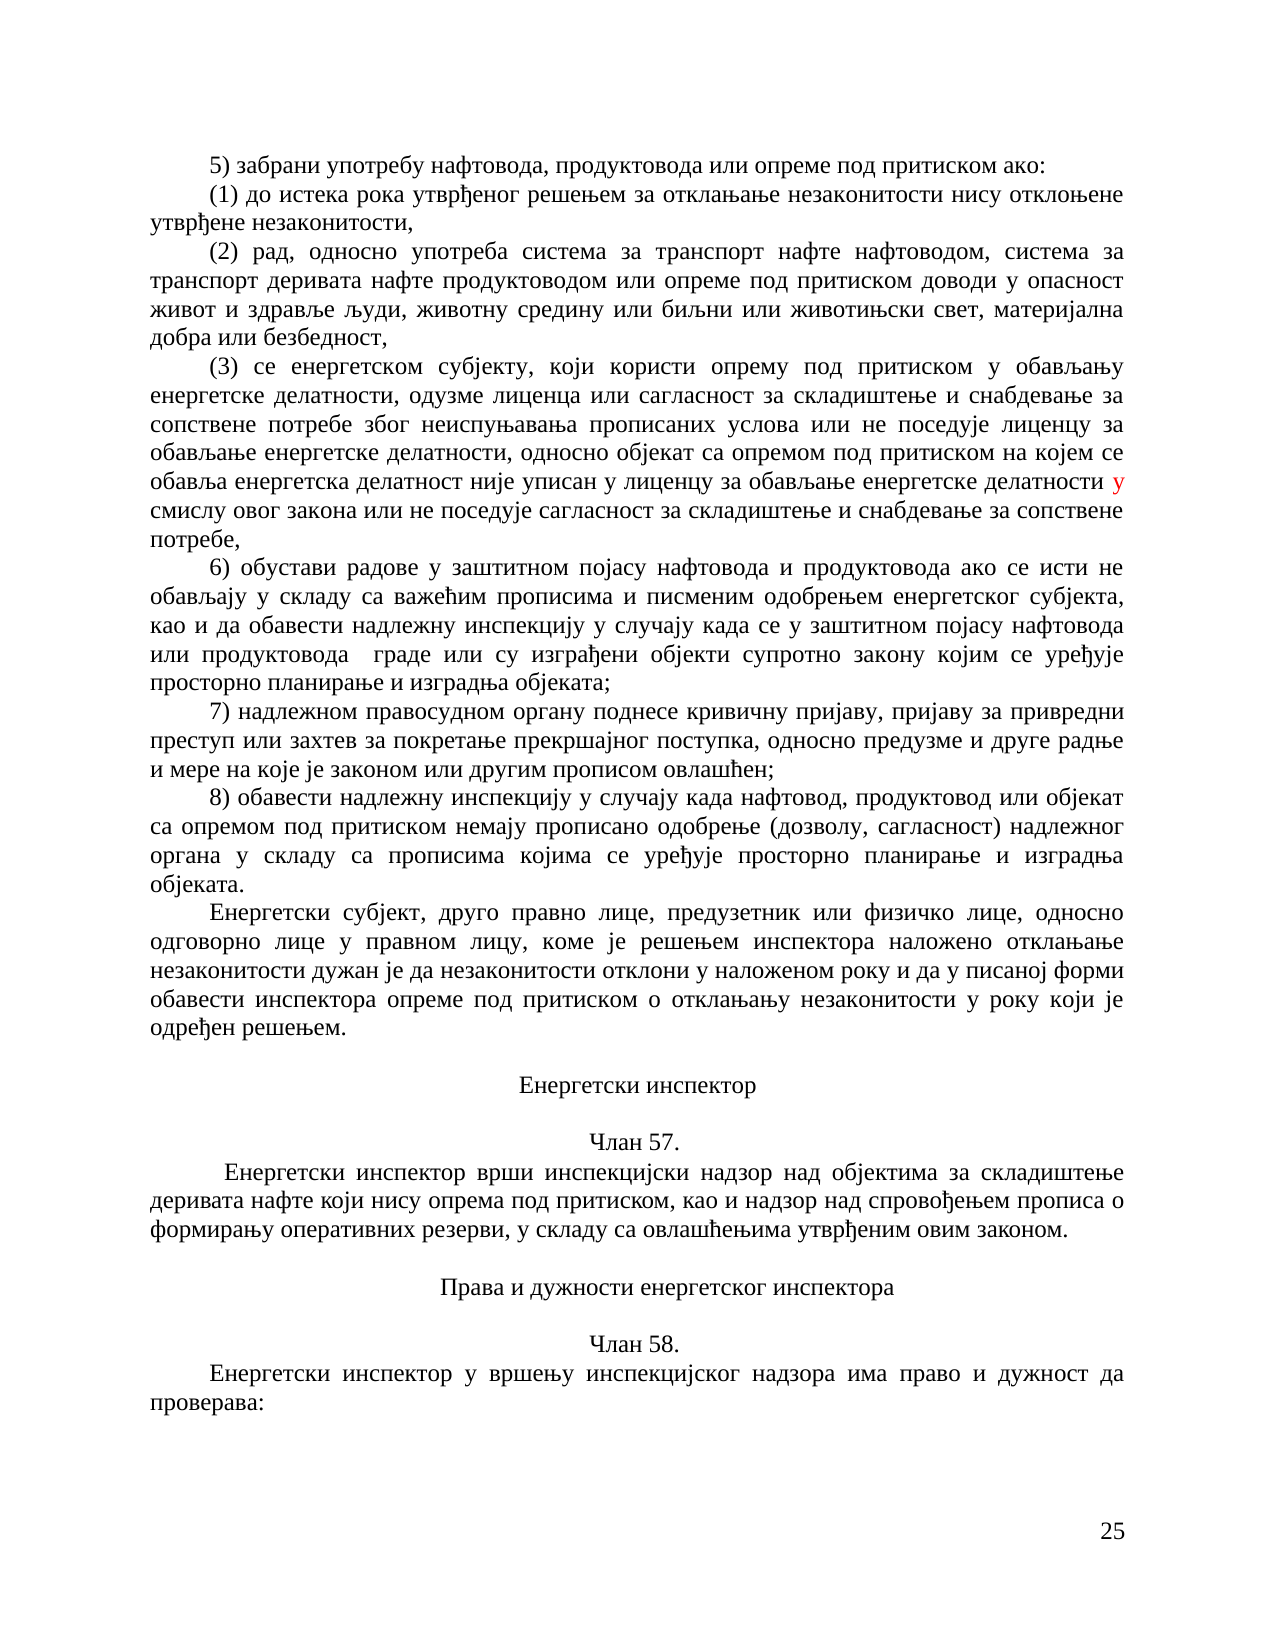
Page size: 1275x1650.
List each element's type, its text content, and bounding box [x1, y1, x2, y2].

text Енергетски инспектор у вршењу инспекцијског надзора има право и дужност да проверава: [150, 1358, 1125, 1416]
text 5) забрани употребу нафтовода, продуктовода или опреме под притиском ако: [150, 150, 1125, 179]
text Енергетски субјект, друго правно лице, предузетник или физичко лице, односно одговорно лице у правном лицу, коме је решењем инспектора наложено отклањање незаконитости дужан је да незаконитости отклони у наложеном року и да у писаној форми обавести инспектора опреме под притиском о отклањању незаконитости у року који је одређен решењем. [150, 897, 1125, 1041]
text Права и дужности енергетског инспектора [150, 1272, 1125, 1301]
text Члан 58. ﻿ [150, 1329, 1125, 1358]
text (1) до истека рока утврђеног решењем за отклањање незаконитости нису отклоњене утврђене незаконитости, [150, 179, 1125, 236]
text Енергетски инспектор врши инспекцијски надзор над објектима за складиштење деривата нафте који нису опрема под притиском, као и надзор над спровођењем прописа о формирању оперативних резерви, у складу са овлашћењима утврђеним овим законом. [150, 1157, 1125, 1243]
text Члан 57. ﻿ [150, 1127, 1125, 1157]
text (3) се енергетском субјекту, који користи опрему под притиском у обављању енергетске делатности, одузме лиценца или сагласност за складиштење и снабдевање за сопствене потребе због неиспуњавања прописаних услова или не поседује лиценцу за обављање енергетске делатности, односно објекат са опремом под притиском на којем се обавља енергетска делатност није уписан у лиценцу за обављање енергетске делатности у смислу овог закона или не поседује сагласност за складиштење и снабдевање за сопствене потребе, [150, 351, 1125, 552]
text 6) обустави радове у заштитном појасу нафтовода и продуктовода ако се исти не обављају у складу са важећим прописима и писменим одобрењем енергетског субјекта, као и да обавести надлежну инспекцију у случају када се у заштитном појасу нафтовода или продуктовода граде или су изграђени објекти супротно закону којим се уређује просторно планирање и изградња објеката; [150, 552, 1125, 696]
text 8) обавести надлежну инспекцију у случају када нафтовод, продуктовод или објекат са опремом под притиском немају прописано одобрење (дозволу, сагласност) надлежног органа у складу са прописима којима се уређује просторно планирање и изградња објеката. [150, 782, 1125, 897]
text (2) рад, односно употреба система за транспорт нафте нафтоводом, система за транспорт деривата нафте продуктоводом или опреме под притиском доводи у опасност живот и здравље људи, животну средину или биљни или животињски свет, материјална добра или безбедност, [150, 236, 1125, 351]
text 7) надлежном правосудном органу поднесе кривичну пријаву, пријаву за привредни преступ или захтев за покретање прекршајног поступка, односно предузме и друге радње и мере на које је законом или другим прописом овлашћен; [150, 696, 1125, 782]
text Енергетски инспектор [150, 1070, 1125, 1099]
